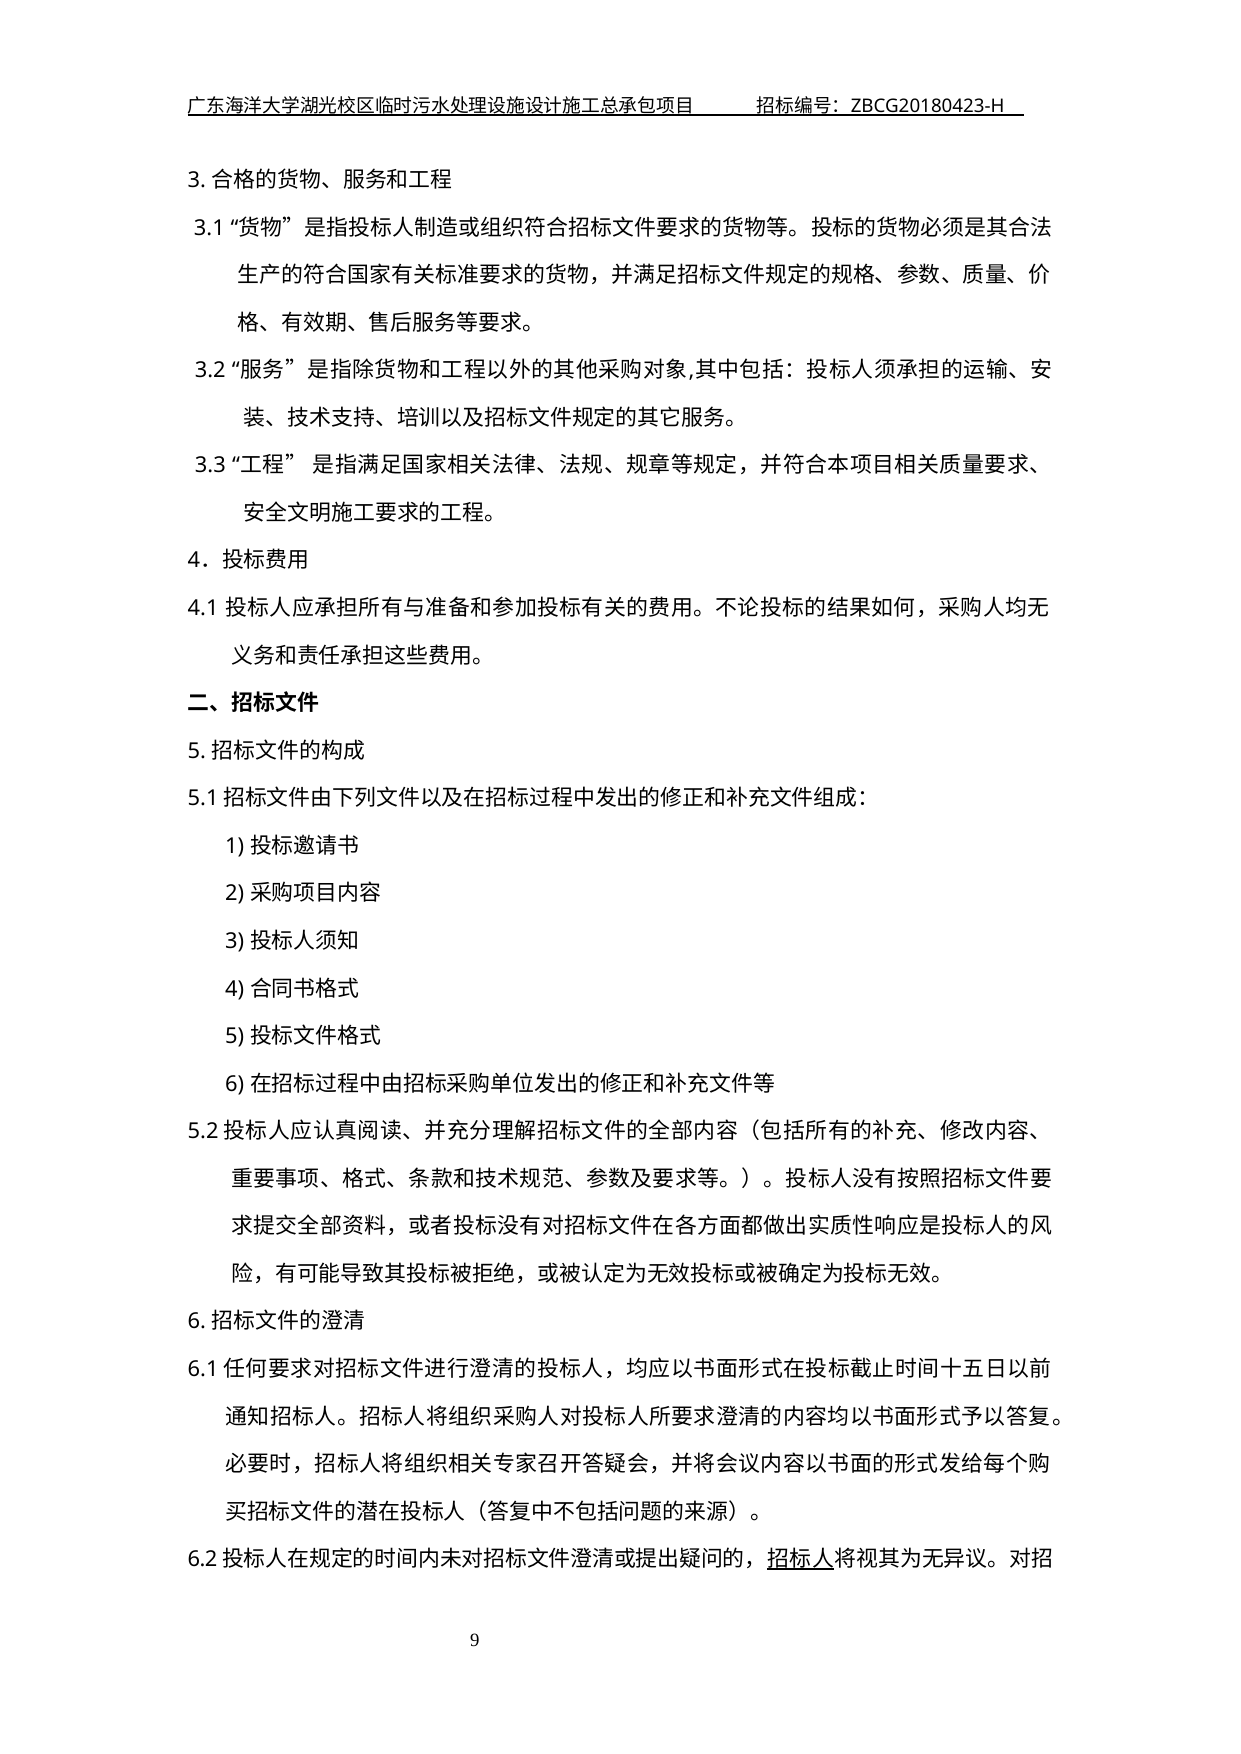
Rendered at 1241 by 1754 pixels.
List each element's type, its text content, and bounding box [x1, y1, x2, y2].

text 6. 招标文件的澄清 [187, 1303, 1053, 1335]
text 5.2投标人应认真阅读、并充分理解招标文件的全部内容（包括所有的补充、修改内容、重要事项、格式、条款和技术规范、参数及要求等。）。投标人没有按照招标文件要求提交全部资料，或者投标没有对招标文件在各方面都做出实质性响应是投标人的风险，有可能导致其投标被拒绝，或被认定为无效投标或被确定为投标无效。 [187, 1113, 1053, 1288]
text 5. 招标文件的构成 [187, 733, 1053, 764]
text 5.1招标文件由下列文件以及在招标过程中发出的修正和补充文件组成： [187, 780, 1053, 812]
text 3. 合格的货物、服务和工程 [187, 162, 1053, 194]
text 二、招标文件 [187, 685, 1053, 717]
text 4．投标费用 [187, 542, 1053, 574]
text 2) 采购项目内容 [187, 875, 1053, 907]
text 4) 合同书格式 [187, 971, 1053, 1002]
text 3.2 “服务”是指除货物和工程以外的其他采购对象,其中包括：投标人须承担的运输、安装、技术支持、培训以及招标文件规定的其它服务。 [194, 352, 1053, 431]
text 1) 投标邀请书 [187, 828, 1053, 859]
text 3.1 “货物”是指投标人制造或组织符合招标文件要求的货物等。投标的货物必须是其合法生产的符合国家有关标准要求的货物，并满足招标文件规定的规格、参数、质量、价格、有效期、售后服务等要求。 [194, 209, 1053, 336]
text 3) 投标人须知 [187, 923, 1053, 955]
text 3.3 “工程” 是指满足国家相关法律、法规、规章等规定，并符合本项目相关质量要求、安全文明施工要求的工程。 [194, 447, 1053, 527]
text 5) 投标文件格式 [187, 1018, 1053, 1050]
text 4.1 投标人应承担所有与准备和参加投标有关的费用。不论投标的结果如何，采购人均无义务和责任承担这些费用。 [187, 590, 1053, 669]
text 6.1任何要求对招标文件进行澄清的投标人，均应以书面形式在投标截止时间十五日以前通知招标人。招标人将组织采购人对投标人所要求澄清的内容均以书面形式予以答复。必要时，招标人将组织相关专家召开答疑会，并将会议内容以书面的形式发给每个购买招标文件的潜在投标人（答复中不包括问题的来源）。 [187, 1351, 1053, 1525]
text 6) 在招标过程中由招标采购单位发出的修正和补充文件等 [187, 1066, 1053, 1098]
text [187, 1541, 1053, 1573]
